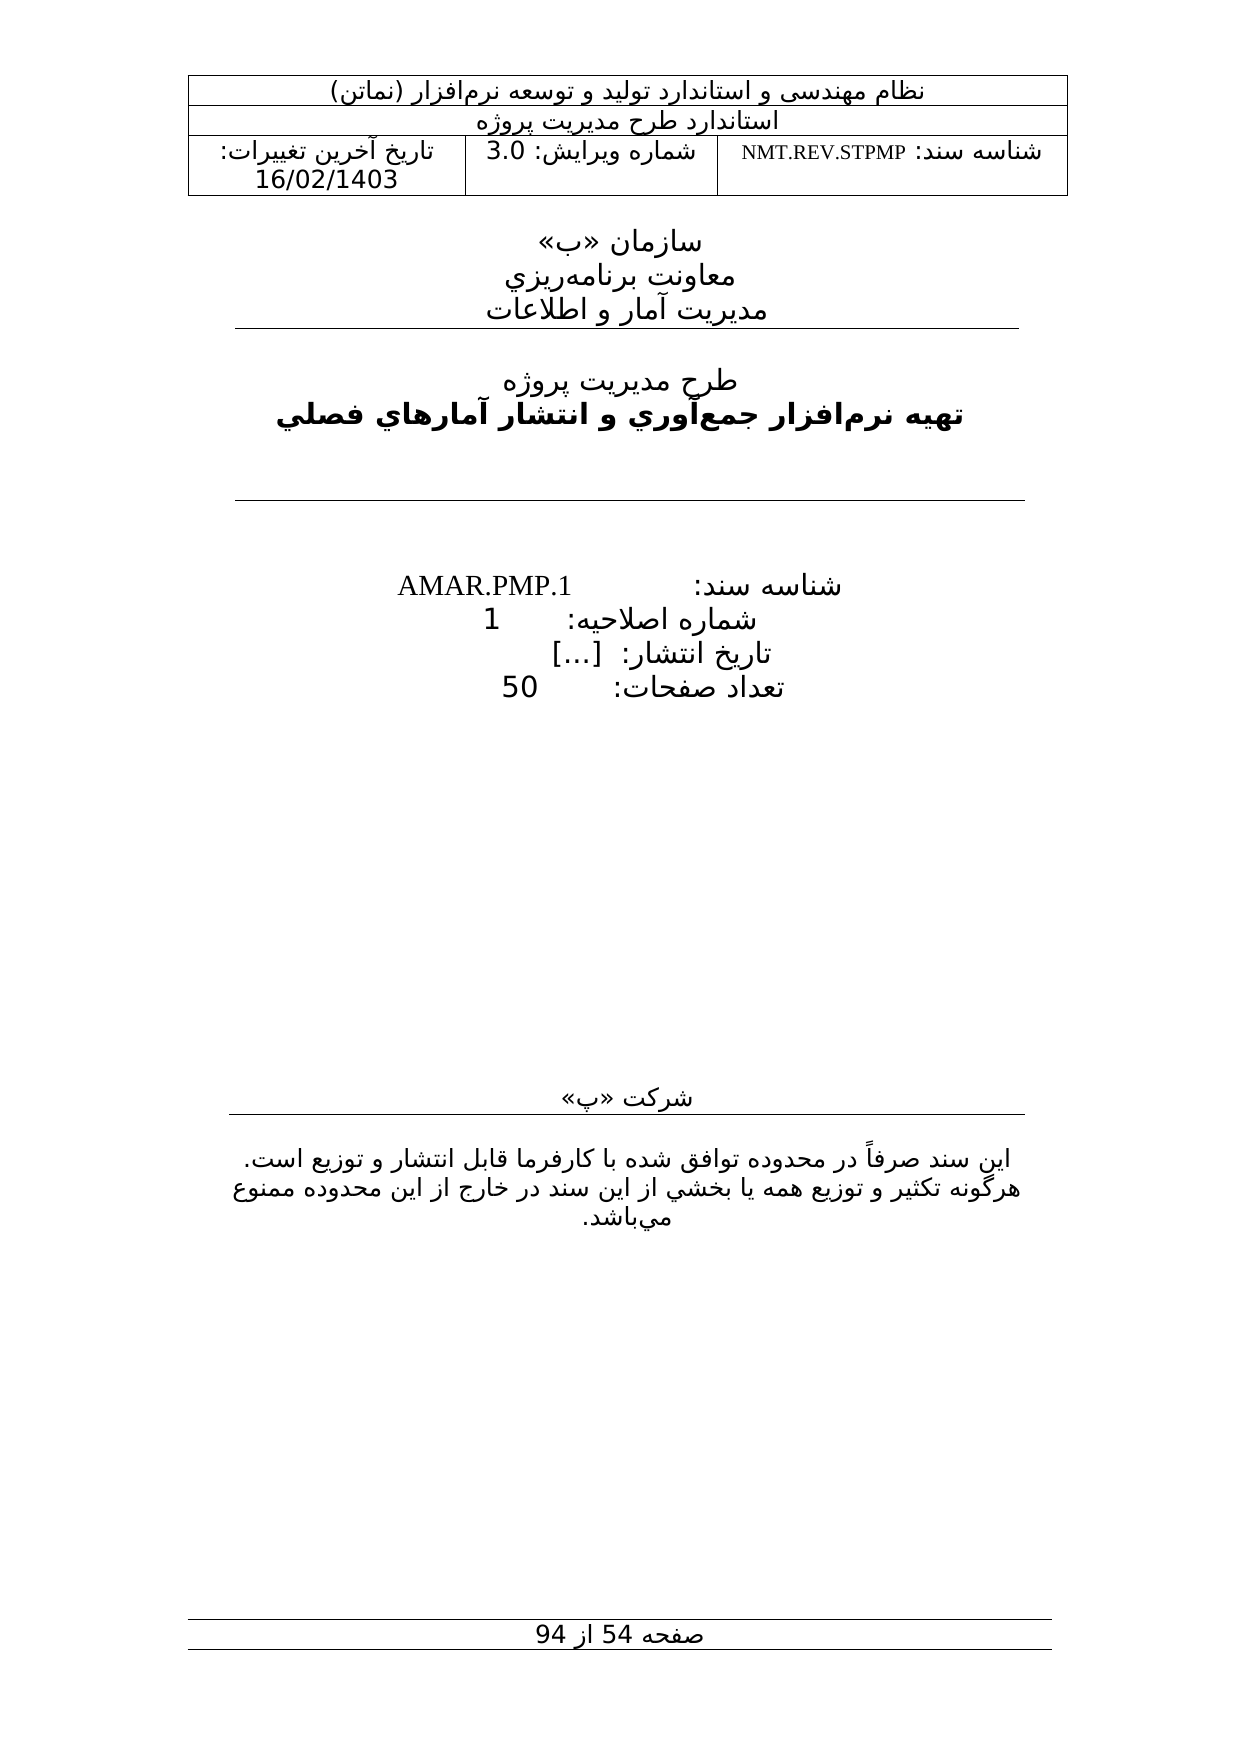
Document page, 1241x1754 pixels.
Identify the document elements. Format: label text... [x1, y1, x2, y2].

text مديريت آمار و اطلاعات [235, 292, 1019, 328]
subtitle طرح مديريت پروژه [187, 363, 1053, 397]
subtitle شماره اصلاحيه: 1 [187, 602, 1053, 636]
text شركت «پ» [229, 1083, 1025, 1114]
subtitle معاونت برنامه‌ريزي [187, 258, 1053, 292]
subtitle تعداد صفحات: 50 [187, 670, 1053, 704]
subtitle تاريخ انتشار: [...] [187, 636, 1053, 670]
text تهيه نرم‌افزار جمع‌آوري و انتشار آمارهاي فصلي [187, 397, 1052, 431]
subtitle سازمان «ب» [187, 224, 1053, 258]
subtitle شناسه سند: AMAR.PMP.1 [187, 568, 1053, 602]
text اين سند صرفاً در محدوده توافق شده با كارفرما قابل انتشار و توزيع است. هرگونه تكثير و توزيع همه يا بخشي از اين سند در خارج از اين محدوده ممنوع مي‌باشد. [229, 1144, 1025, 1231]
